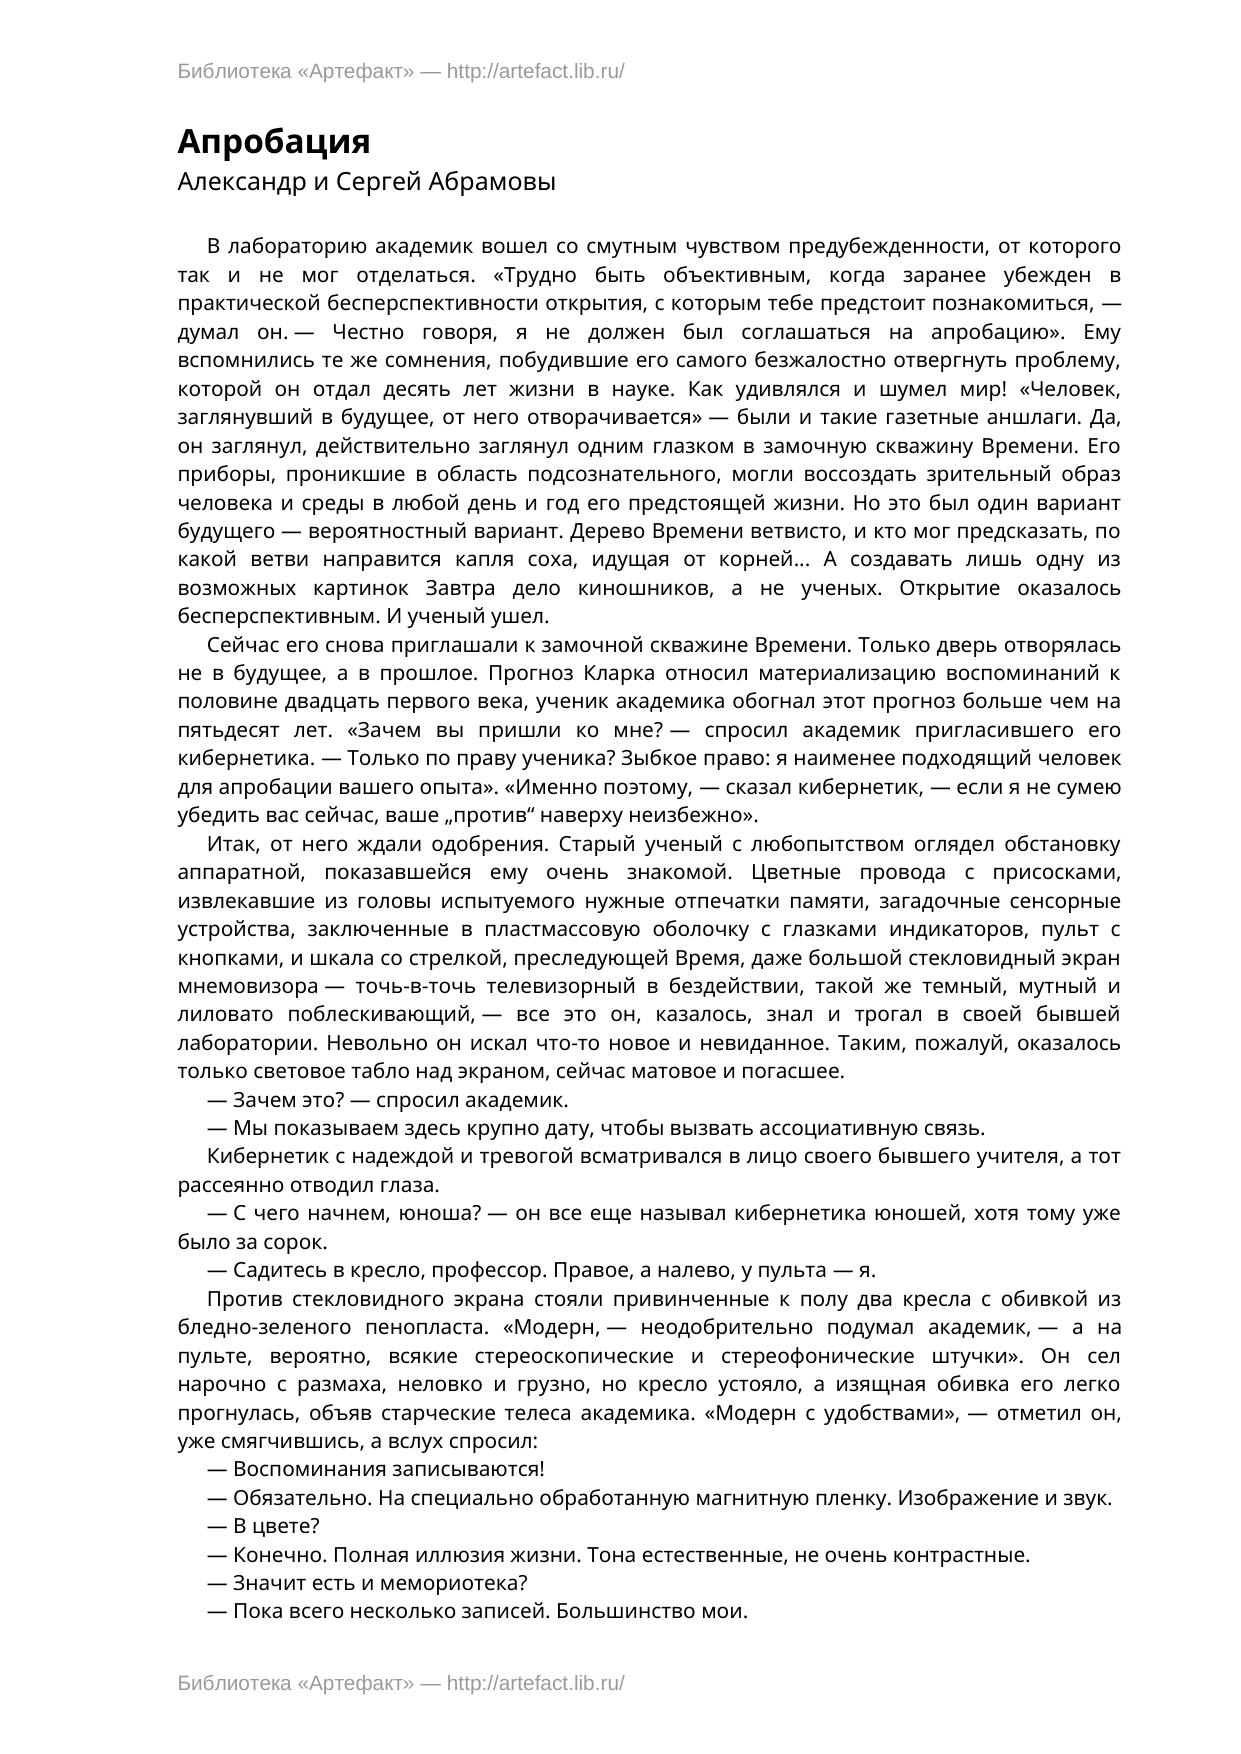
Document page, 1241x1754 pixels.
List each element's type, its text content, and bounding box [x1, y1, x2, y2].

text — Конечно. Полная иллюзия жизни. Тона естественные, не очень контрастные. [177, 1540, 1122, 1568]
text — Воспоминания записываются! [177, 1454, 1122, 1483]
text Апробация [177, 118, 1122, 163]
text — Обязательно. На специально обработанную магнитную пленку. Изображение и звук. [177, 1483, 1122, 1511]
text — Мы показываем здесь крупно дату, чтобы вызвать ассоциативную связь. [177, 1113, 1122, 1142]
text — Значит есть и мемориотека? [177, 1568, 1122, 1597]
text — Пока всего несколько записей. Большинство мои. [177, 1597, 1122, 1625]
text — С чего начнем, юноша? — он все еще называл кибернетика юношей, хотя тому уже было за сорок. [177, 1198, 1122, 1255]
text В лабораторию академик вошел со смутным чувством предубежденности, от которого так и не мог отделаться. «Трудно быть объективным, когда заранее убежден в практической бесперспективности открытия, с которым тебе предстоит познакомиться, — думал он. — Честно говоря, я не должен был соглашаться на апробацию». Ему вспомнились те же сомнения, побудившие его самого безжалостно отвергнуть проблему, которой он отдал десять лет жизни в науке. Как удивлялся и шумел мир! «Человек, заглянувший в будущее, от него отворачивается» — были и такие газетные аншлаги. Да, он заглянул, действительно заглянул одним глазком в замочную скважину Времени. Его приборы, проникшие в область подсознательного, могли воссоздать зрительный образ человека и среды в любой день и год его предстоящей жизни. Но это был один вариант будущего — вероятностный вариант. Дерево Времени ветвисто, и кто мог предсказать, по какой ветви направится капля соха, идущая от корней... А создавать лишь одну из возможных картинок Завтра дело киношников, а не ученых. Открытие оказалось бесперспективным. И ученый ушел. [177, 232, 1122, 630]
text Против стекловидного экрана стояли привинченные к полу два кресла с обивкой из бледно-зеленого пенопласта. «Модерн, — неодобрительно подумал академик, — а на пульте, вероятно, всякие стереоскопические и стереофонические штучки». Он сел нарочно с размаха, неловко и грузно, но кресло устояло, а изящная обивка его легко прогнулась, объяв старческие телеса академика. «Модерн с удобствами», — отметил он, уже смягчившись, а вслух спросил: [177, 1284, 1122, 1454]
text Сейчас его снова приглашали к замочной скважине Времени. Только дверь отворялась не в будущее, а в прошлое. Прогноз Кларка относил материализацию воспоминаний к половине двадцать первого века, ученик академика обогнал этот прогноз больше чем на пятьдесят лет. «Зачем вы пришли ко мне? — спросил академик пригласившего его кибернетика. — Только по праву ученика? Зыбкое право: я наименее подходящий человек для апробации вашего опыта». «Именно поэтому, — сказал кибернетик, — если я не сумею убедить вас сейчас, ваше „против“ наверху неизбежно». [177, 630, 1122, 829]
text — Садитесь в кресло, профессор. Правое, а налево, у пульта — я. [177, 1255, 1122, 1284]
text Кибернетик с надеждой и тревогой всматривался в лицо своего бывшего учителя, а тот рассеянно отводил глаза. [177, 1142, 1122, 1198]
text Итак, от него ждали одобрения. Старый ученый с любопытством оглядел обстановку аппаратной, показавшейся ему очень знакомой. Цветные провода с присосками, извлекавшие из головы испытуемого нужные отпечатки памяти, загадочные сенсорные устройства, заключенные в пластмассовую оболочку с глазками индикаторов, пульт с кнопками, и шкала со стрелкой, преследующей Время, даже большой стекловидный экран мнемовизора — точь-в-точь телевизорный в бездействии, такой же темный, мутный и лиловато поблескивающий, — все это он, казалось, знал и трогал в своей бывшей лаборатории. Невольно он искал что-то новое и невиданное. Таким, пожалуй, оказалось только световое табло над экраном, сейчас матовое и погасшее. [177, 829, 1122, 1085]
text Александр и Сергей Абрамовы [177, 163, 1122, 198]
text — Зачем это? — спросил академик. [177, 1085, 1122, 1113]
text — В цвете? [177, 1511, 1122, 1540]
